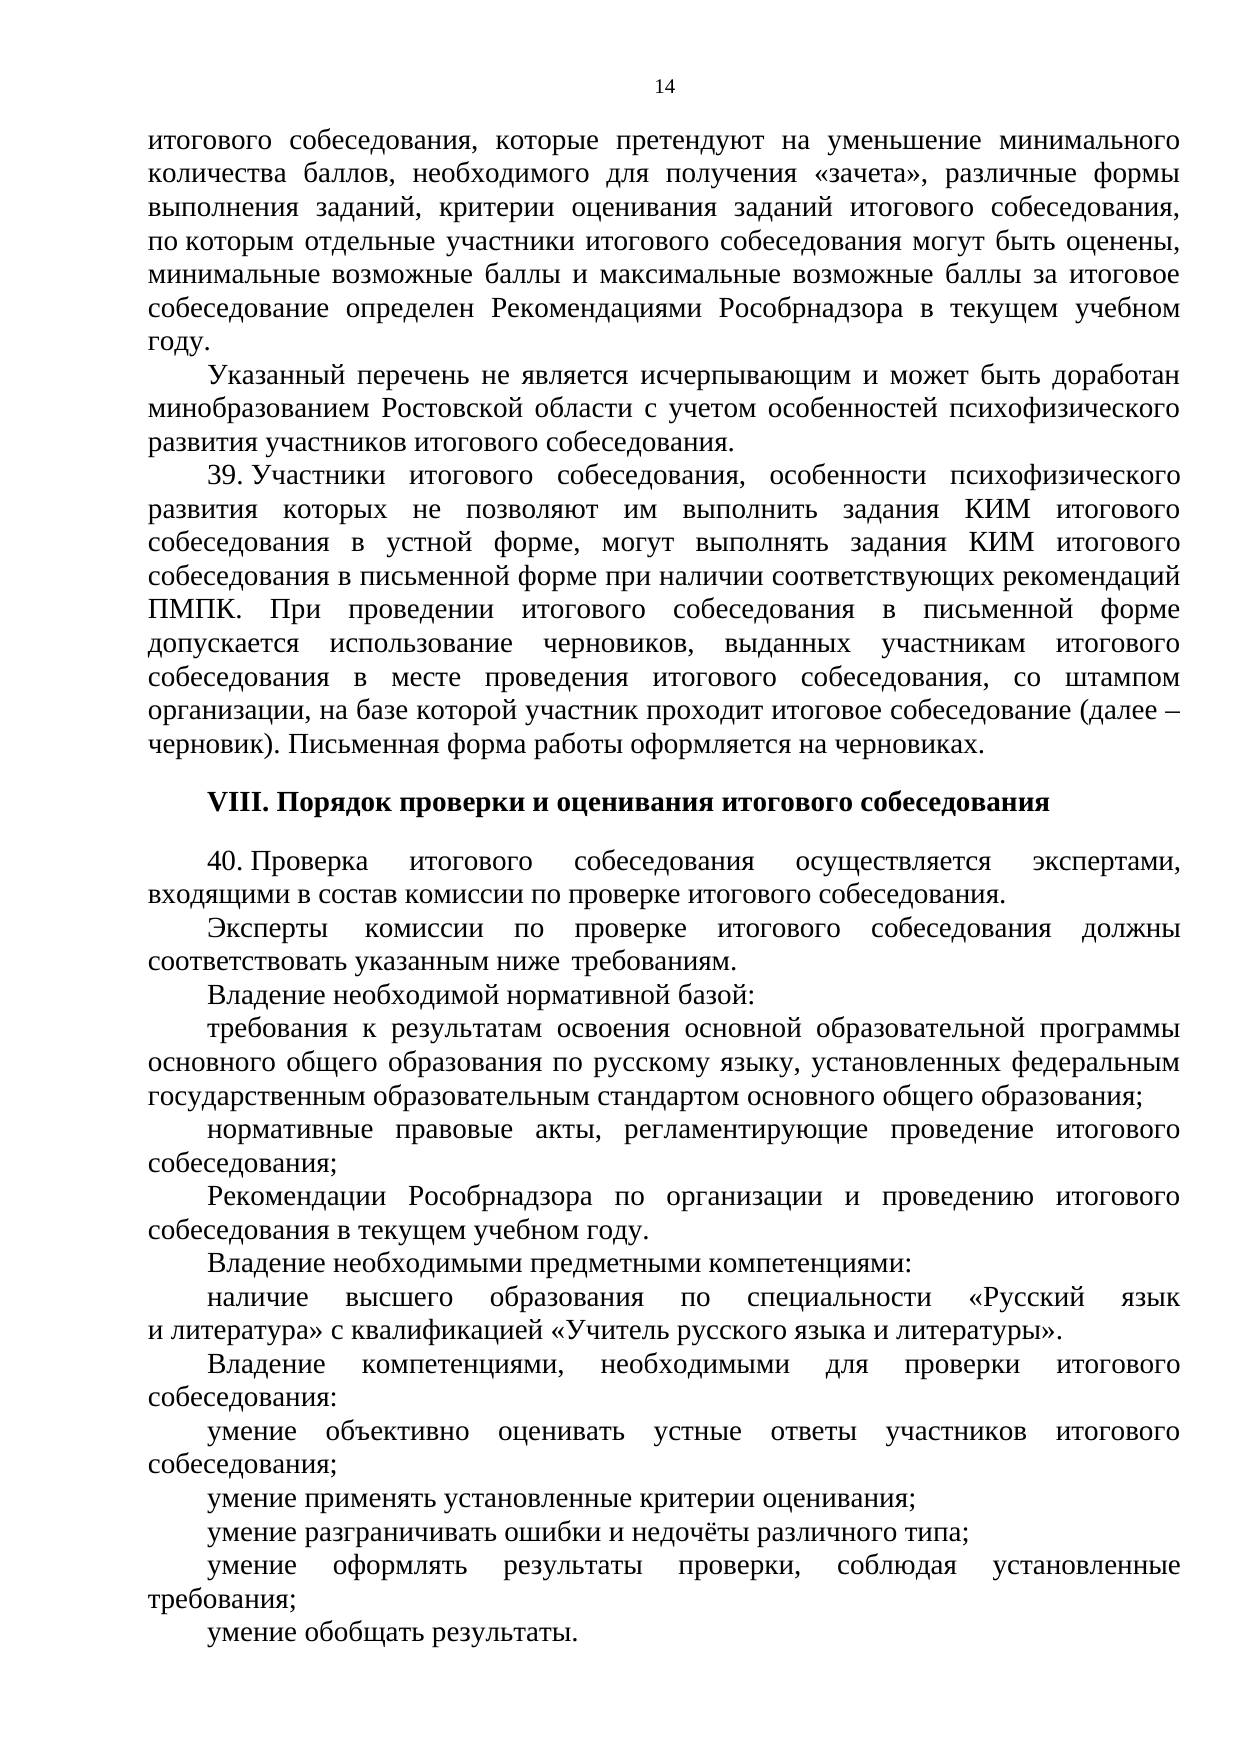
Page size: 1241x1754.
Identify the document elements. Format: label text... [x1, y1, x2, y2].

text Указанный перечень не является исчерпывающим и может быть доработан минобразованием Ростовской области с учетом особенностей психофизического развития участников итогового собеседования. [148, 357, 1181, 457]
text умение применять установленные критерии оценивания; [148, 1480, 1181, 1514]
text наличие высшего образования по специальности «Русский язык и литература» с квалификацией «Учитель русского языка и литературы». [148, 1279, 1181, 1346]
text Владение компетенциями, необходимыми для проверки итогового собеседования: [148, 1346, 1181, 1413]
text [148, 122, 1181, 357]
text Владение необходимыми предметными компетенциями: [148, 1245, 1181, 1279]
text умение разграничивать ошибки и недочёты различного типа; [148, 1514, 1181, 1547]
text умение оформлять результаты проверки, соблюдая установленные требования; [148, 1547, 1181, 1614]
text умение объективно оценивать устные ответы участников итогового собеседования; [148, 1413, 1181, 1480]
text Владение необходимой нормативной базой: [148, 977, 1181, 1011]
text 40. Проверка итогового собеседования осуществляется экспертами, входящими в состав комиссии по проверке итогового собеседования. [148, 843, 1181, 910]
text Рекомендации Рособрнадзора по организации и проведению итогового собеседования в текущем учебном году. [148, 1178, 1181, 1245]
text 39. Участники итогового собеседования, особенности психофизического развития которых не позволяют им выполнить задания КИМ итогового собеседования в устной форме, могут выполнять задания КИМ итогового собеседования в письменной форме при наличии соответствующих рекомендаций ПМПК. При проведении итогового собеседования в письменной форме допускается использование черновиков, выданных участникам итогового собеседования в месте проведения итогового собеседования, со штампом организации, на базе которой участник проходит итоговое собеседование (далее – черновик). Письменная форма работы оформляется на черновиках. [148, 457, 1181, 759]
text требования к результатам освоения основной образовательной программы основного общего образования по русскому языку, установленных федеральным государственным образовательным стандартом основного общего образования; [148, 1011, 1181, 1111]
text VIII. Порядок проверки и оценивания итогового собеседования [148, 784, 1181, 818]
text нормативные правовые акты, регламентирующие проведение итогового собеседования; [148, 1111, 1181, 1178]
text Эксперты комиссии по проверке итогового собеседования должны соответствовать указанным ниже требованиям. [148, 910, 1181, 977]
text умение обобщать результаты. [148, 1614, 1181, 1648]
